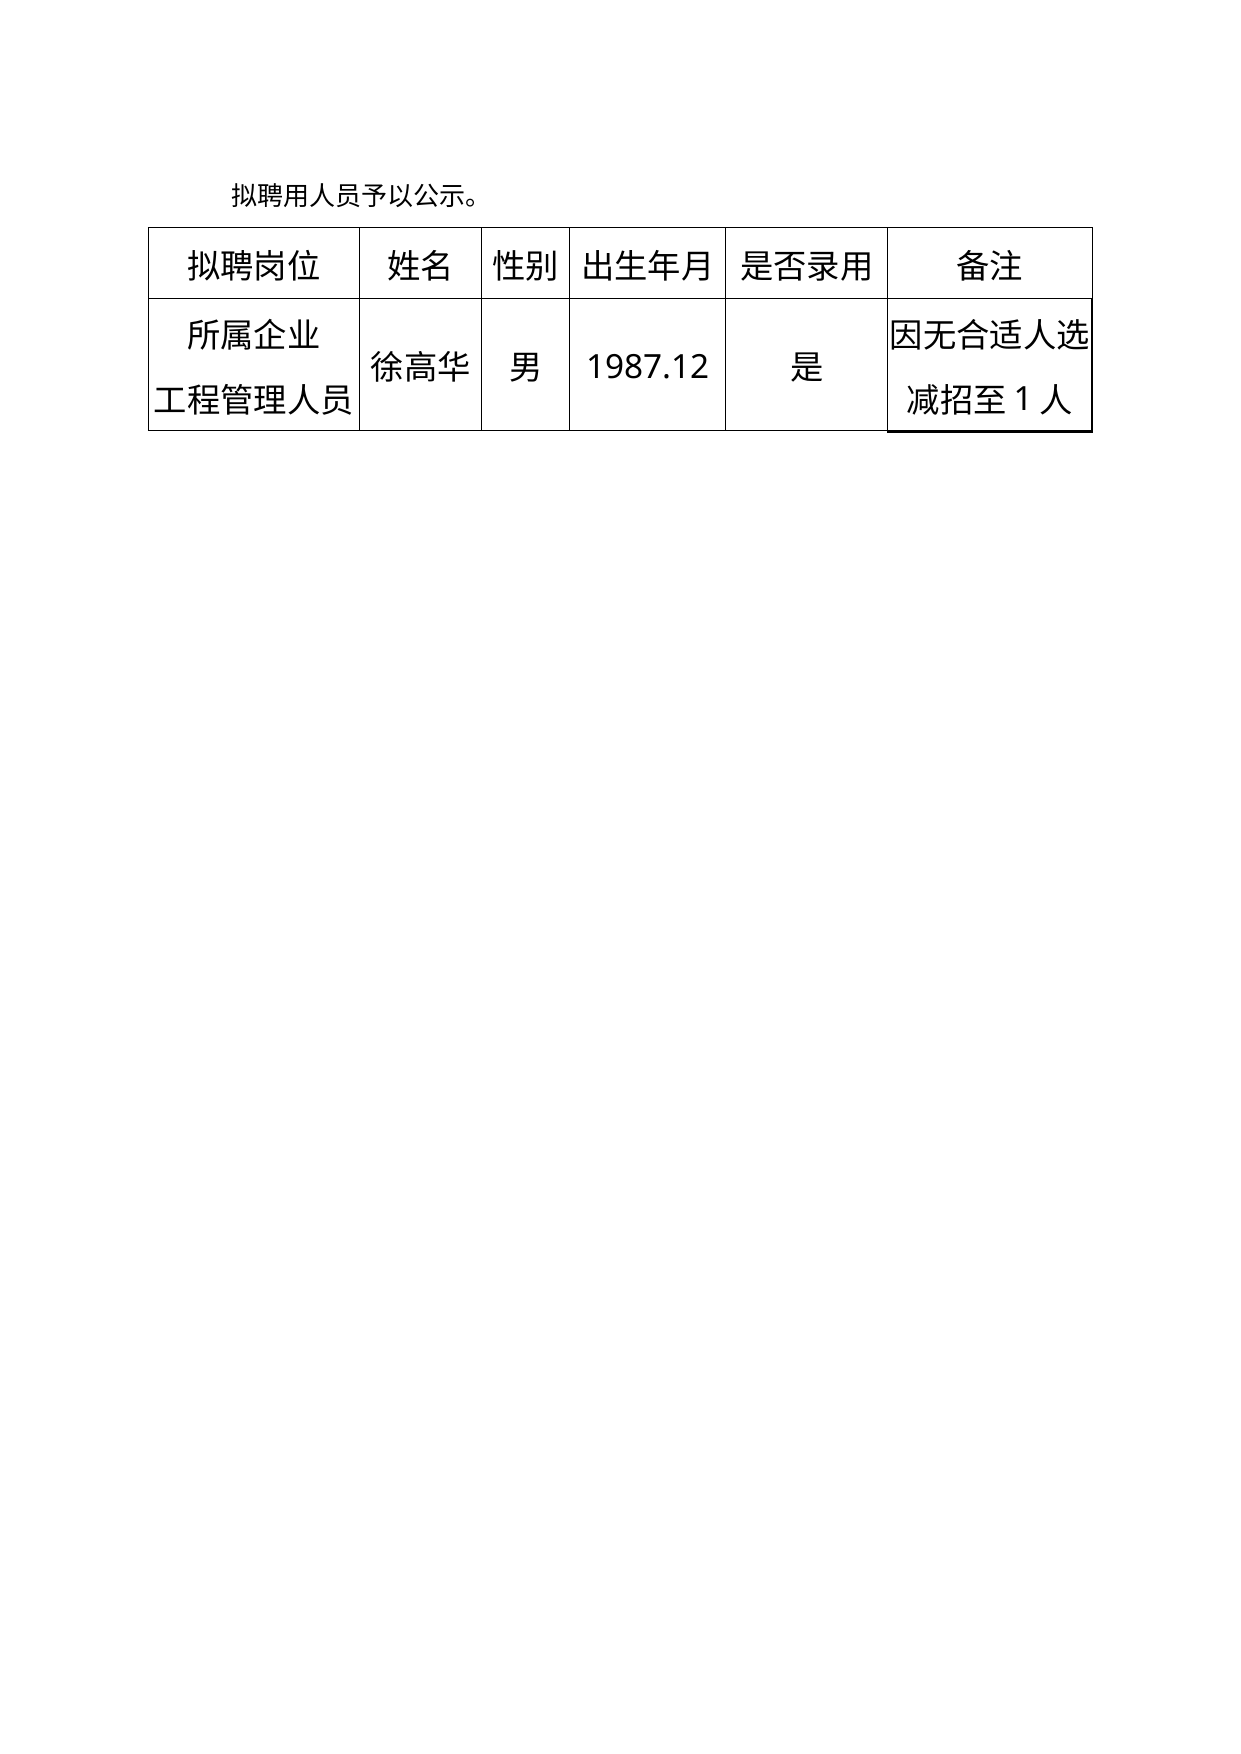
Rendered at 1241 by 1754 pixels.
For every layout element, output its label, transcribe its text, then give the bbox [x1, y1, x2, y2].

table_header 性别 [482, 228, 569, 298]
table_cell 1987.12 [570, 299, 725, 430]
table_header 出生年月 [570, 228, 725, 298]
table_cell 是 [726, 299, 887, 430]
table_header 备注 [888, 228, 1092, 298]
table_header 是否录用 [726, 228, 887, 298]
table_cell 因无合适人选减招至1人 [888, 299, 1091, 430]
table_cell 男 [482, 299, 569, 430]
text 拟聘用人员予以公示。 [187, 162, 1053, 227]
table_header 拟聘岗位 [149, 228, 359, 298]
table_cell 徐高华 [360, 299, 481, 430]
table_header 姓名 [360, 228, 481, 298]
table_cell 所属企业 工程管理人员 [149, 299, 359, 430]
